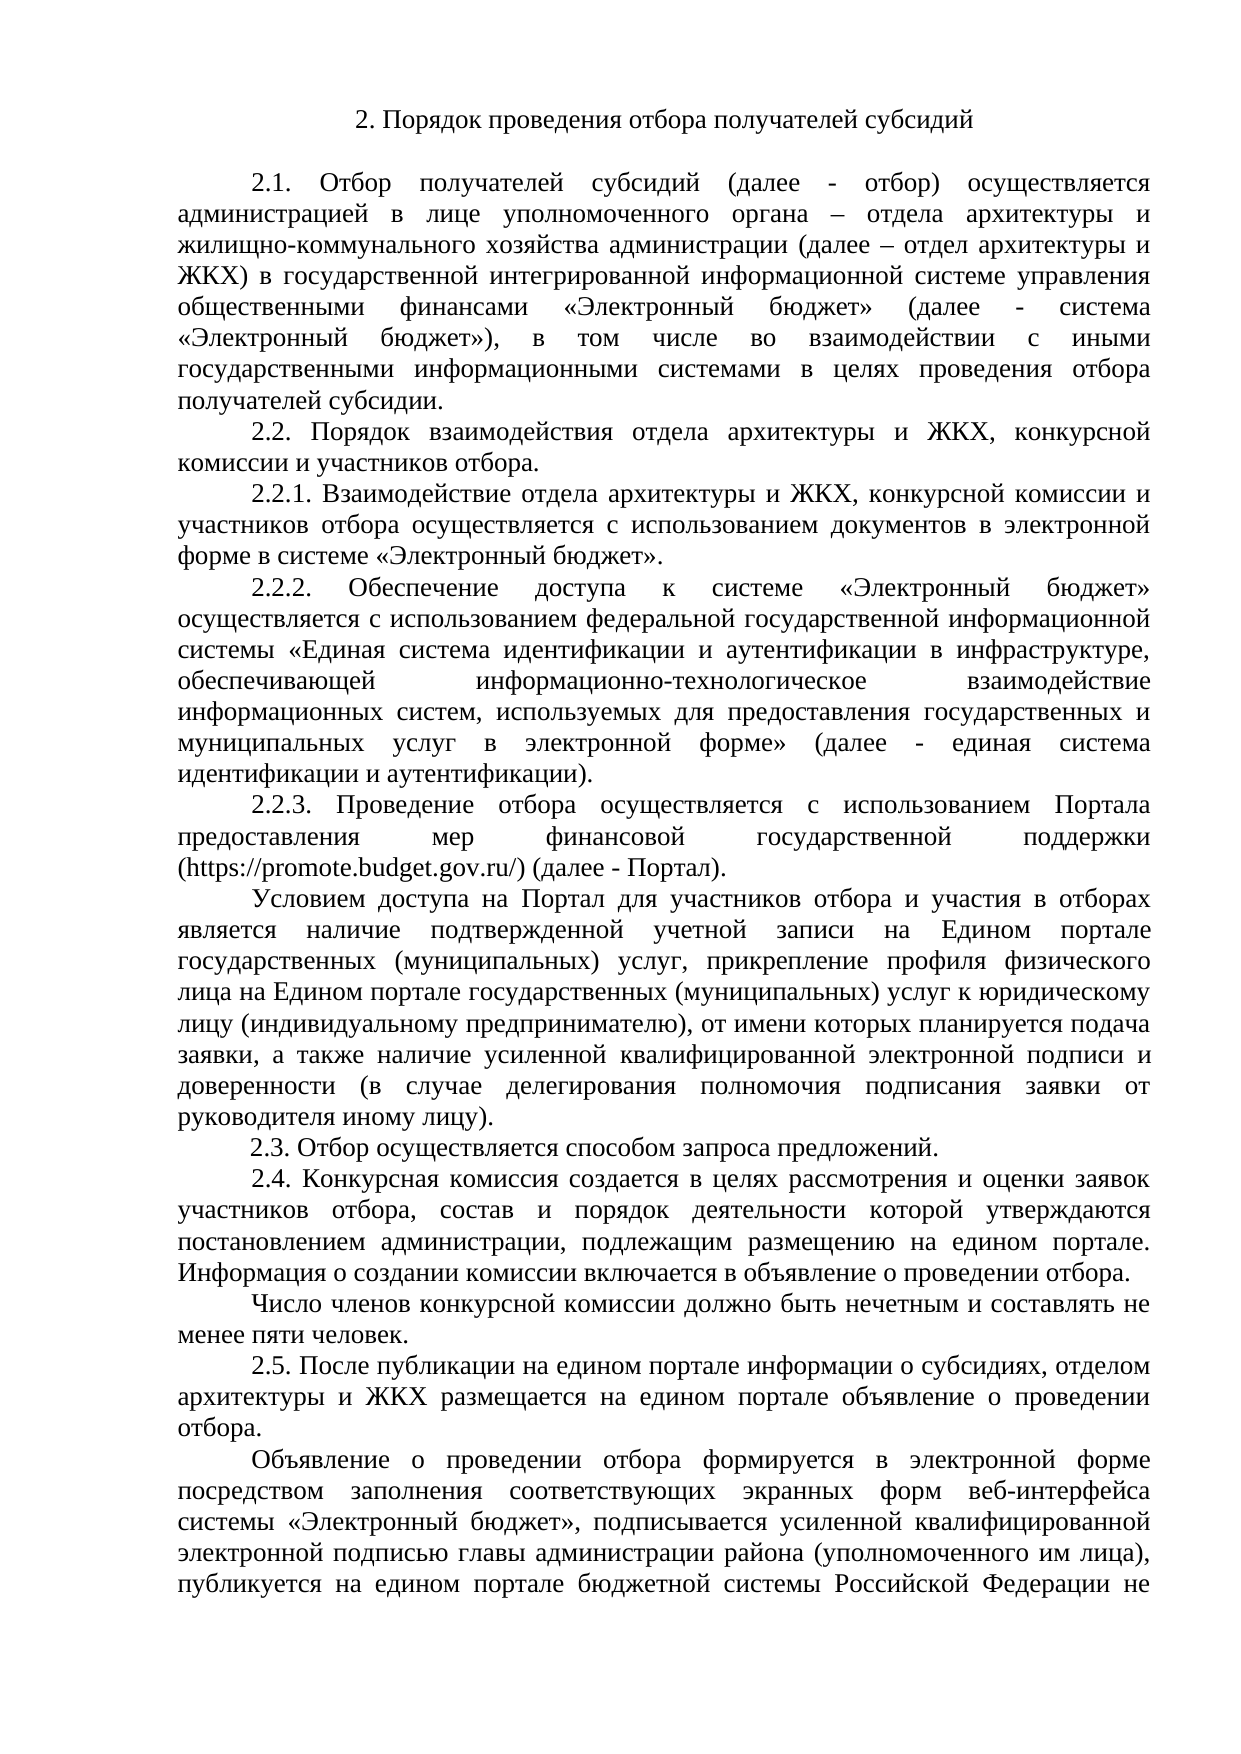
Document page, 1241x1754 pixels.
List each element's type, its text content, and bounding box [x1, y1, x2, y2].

text 2.4. Конкурсная комиссия создается в целях рассмотрения и оценки заявок участников отбора, состав и порядок деятельности которой утверждаются постановлением администрации, подлежащим размещению на едином портале. Информация о создании комиссии включается в объявление о проведении отбора. [177, 1162, 1152, 1287]
text 2.5. После публикации на едином портале информации о субсидиях, отделом архитектуры и ЖКХ размещается на едином портале объявление о проведении отбора. [177, 1349, 1152, 1443]
text 2.2.1. Взаимодействие отдела архитектуры и ЖКХ, конкурсной комиссии и участников отбора осуществляется с использованием документов в электронной форме в системе «Электронный бюджет». [177, 477, 1152, 571]
text 2.2.2. Обеспечение доступа к системе «Электронный бюджет» осуществляется с использованием федеральной государственной информационной системы «Единая система идентификации и аутентификации в инфраструктуре, обеспечивающей информационно-технологическое взаимодействие информационных систем, используемых для предоставления государственных и муниципальных услуг в электронной форме» (далее - единая система идентификации и аутентификации). [177, 571, 1152, 789]
text Число членов конкурсной комиссии должно быть нечетным и составлять не менее пяти человек. [177, 1287, 1152, 1349]
text 2.1. Отбор получателей субсидий (далее - отбор) осуществляется администрацией в лице уполномоченного органа – отдела архитектуры и жилищно-коммунального хозяйства администрации (далее – отдел архитектуры и ЖКХ) в государственной интегрированной информационной системе управления общественными финансами «Электронный бюджет» (далее - система «Электронный бюджет»), в том числе во взаимодействии с иными государственными информационными системами в целях проведения отбора получателей субсидии. [177, 166, 1152, 415]
text 2. Порядок проведения отбора получателей субсидий [177, 103, 1152, 134]
text 2.2. Порядок взаимодействия отдела архитектуры и ЖКХ, конкурсной комиссии и участников отбора. [177, 415, 1152, 477]
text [177, 1443, 1152, 1598]
text 2.2.3. Проведение отбора осуществляется с использованием Портала предоставления мер финансовой государственной поддержки (https://promote.budget.gov.ru/) (далее - Портал). [177, 789, 1152, 882]
text 2.3. Отбор осуществляется способом запроса предложений. [177, 1131, 1152, 1162]
text Условием доступа на Портал для участников отбора и участия в отборах является наличие подтвержденной учетной записи на Едином портале государственных (муниципальных) услуг, прикрепление профиля физического лица на Едином портале государственных (муниципальных) услуг к юридическому лицу (индивидуальному предпринимателю), от имени которых планируется подача заявки, а также наличие усиленной квалифицированной электронной подписи и доверенности (в случае делегирования полномочия подписания заявки от руководителя иному лицу). [177, 882, 1152, 1131]
